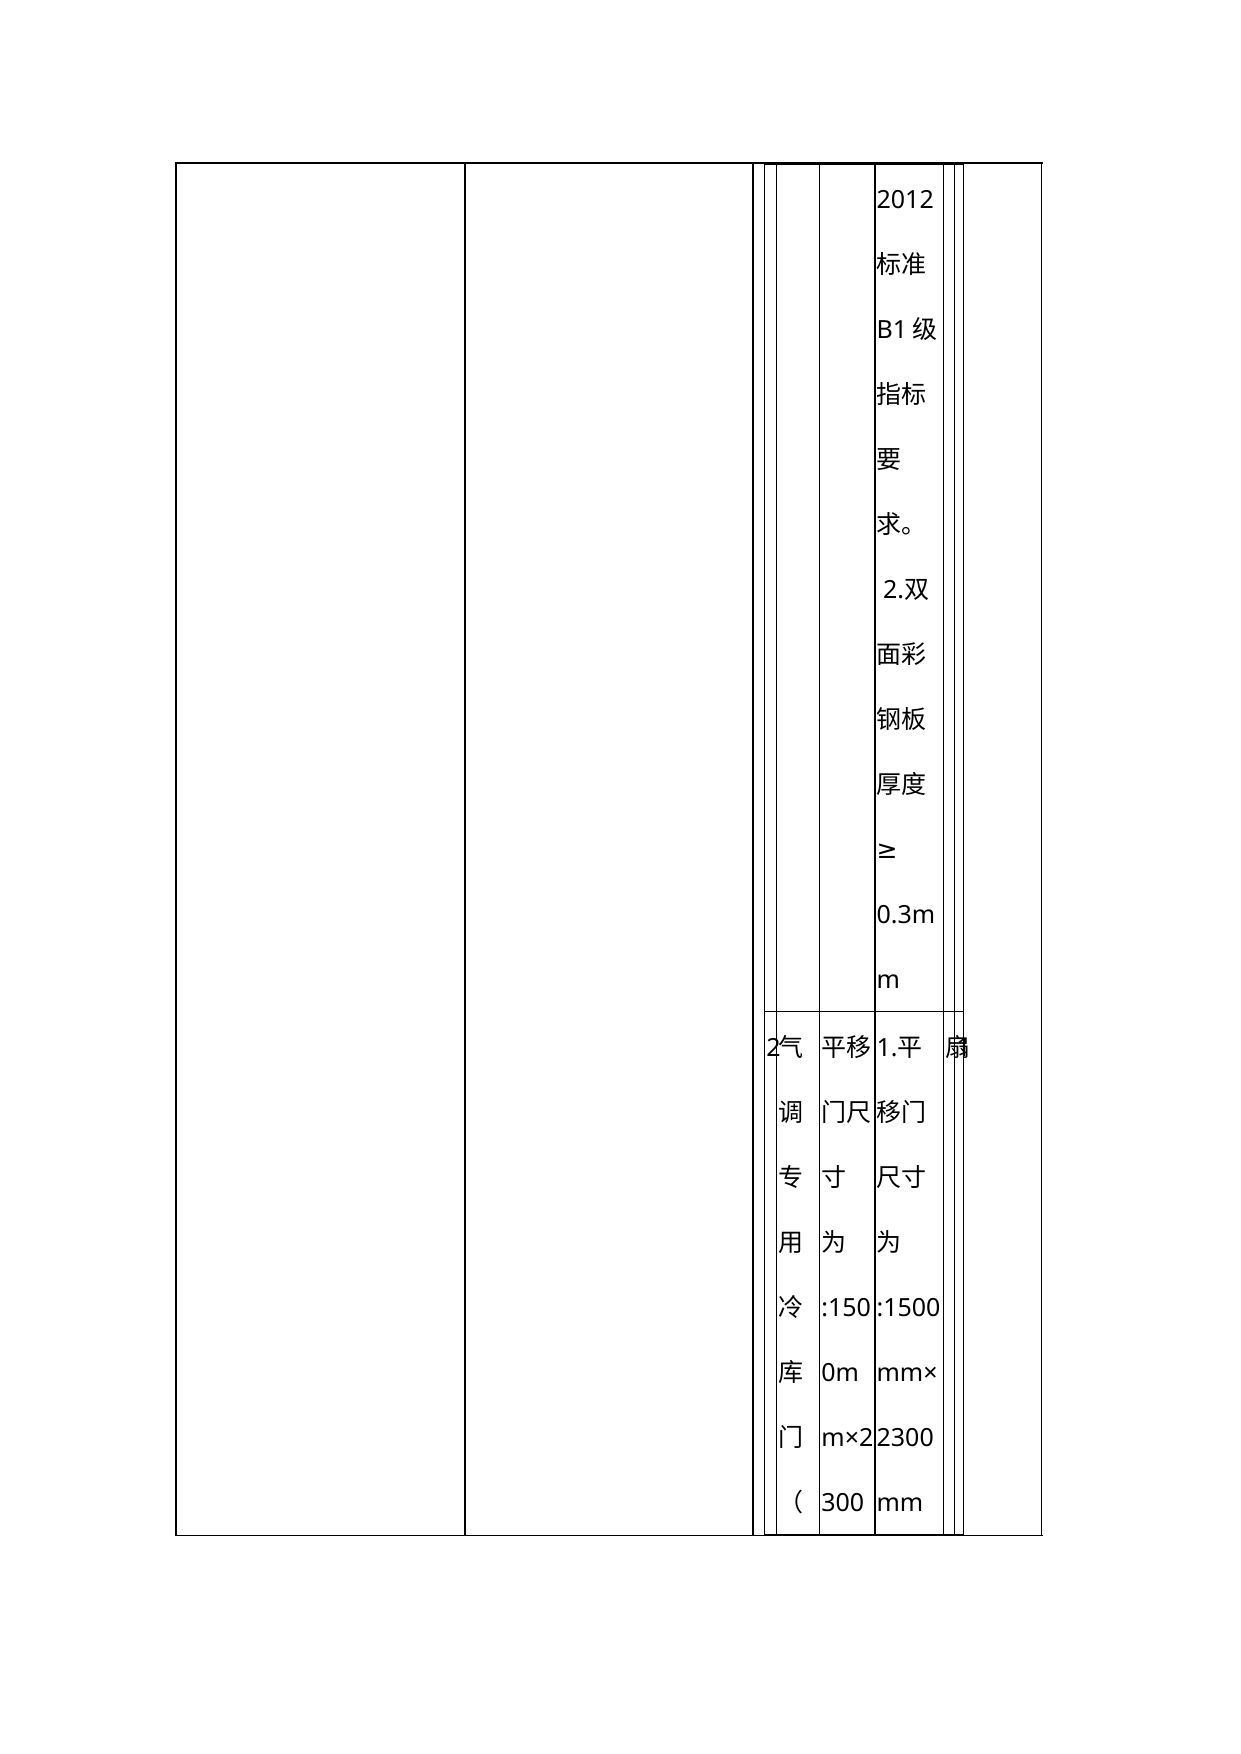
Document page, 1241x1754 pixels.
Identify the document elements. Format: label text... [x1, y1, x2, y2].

table_cell 1 [177, 164, 464, 1535]
table_cell [466, 164, 752, 1535]
table_cell [820, 1012, 874, 1534]
table_cell [955, 1012, 963, 1037]
table_cell [765, 1012, 776, 1534]
table_cell [820, 165, 874, 1011]
table_cell [944, 165, 954, 1011]
table_cell [964, 164, 1041, 1535]
table_cell [955, 1044, 963, 1534]
table_cell [765, 165, 776, 1011]
table_cell [876, 1012, 943, 1534]
table_cell [876, 165, 943, 1011]
table_cell [944, 1012, 954, 1534]
table_cell [777, 165, 819, 1011]
table_cell [777, 1012, 819, 1534]
table_cell [955, 165, 963, 1011]
table_cell [754, 164, 764, 1535]
